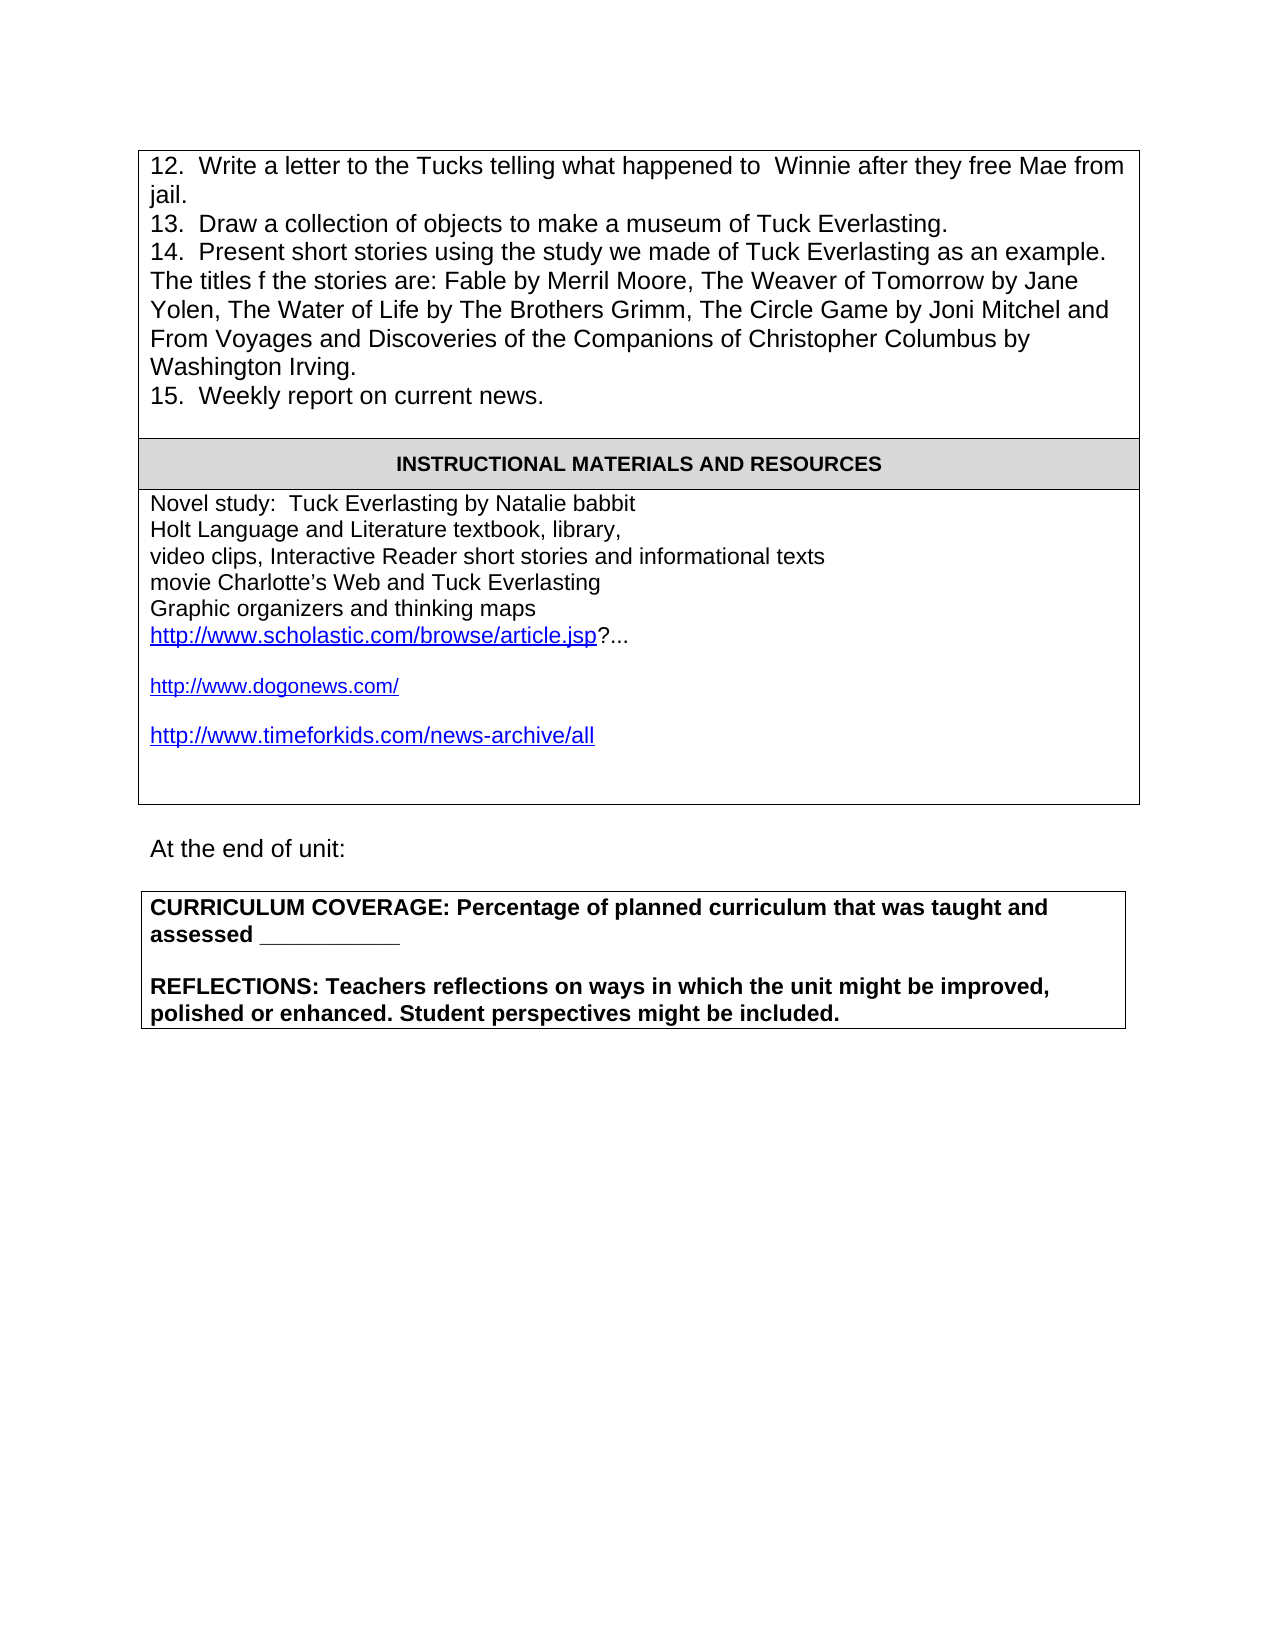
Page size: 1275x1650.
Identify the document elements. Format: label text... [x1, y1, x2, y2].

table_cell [139, 151, 1139, 438]
table_cell INSTRUCTIONAL MATERIALS AND RESOURCES [139, 439, 1139, 489]
text CURRICULUM COVERAGE: Percentage of planned curriculum that was taught and assessed ___________ [142, 892, 1125, 947]
text REFLECTIONS: Teachers reflections on ways in which the unit might be improved, polished or enhanced. Student perspectives might be included. [142, 970, 1125, 1028]
text At the end of unit: [150, 833, 1125, 862]
table_cell Novel study: Tuck Everlasting by Natalie babbit Holt Language and Literature textbook, library, video clips, Interactive Reader short stories and informational texts movie Charlotte’s Web and Tuck Everlasting Graphic organizers and thinking maps http://www.scholastic.com/browse/article.jsp?... http://www.dogonews.com/ http://www.timeforkids.com/news-archive/all [139, 490, 1139, 804]
